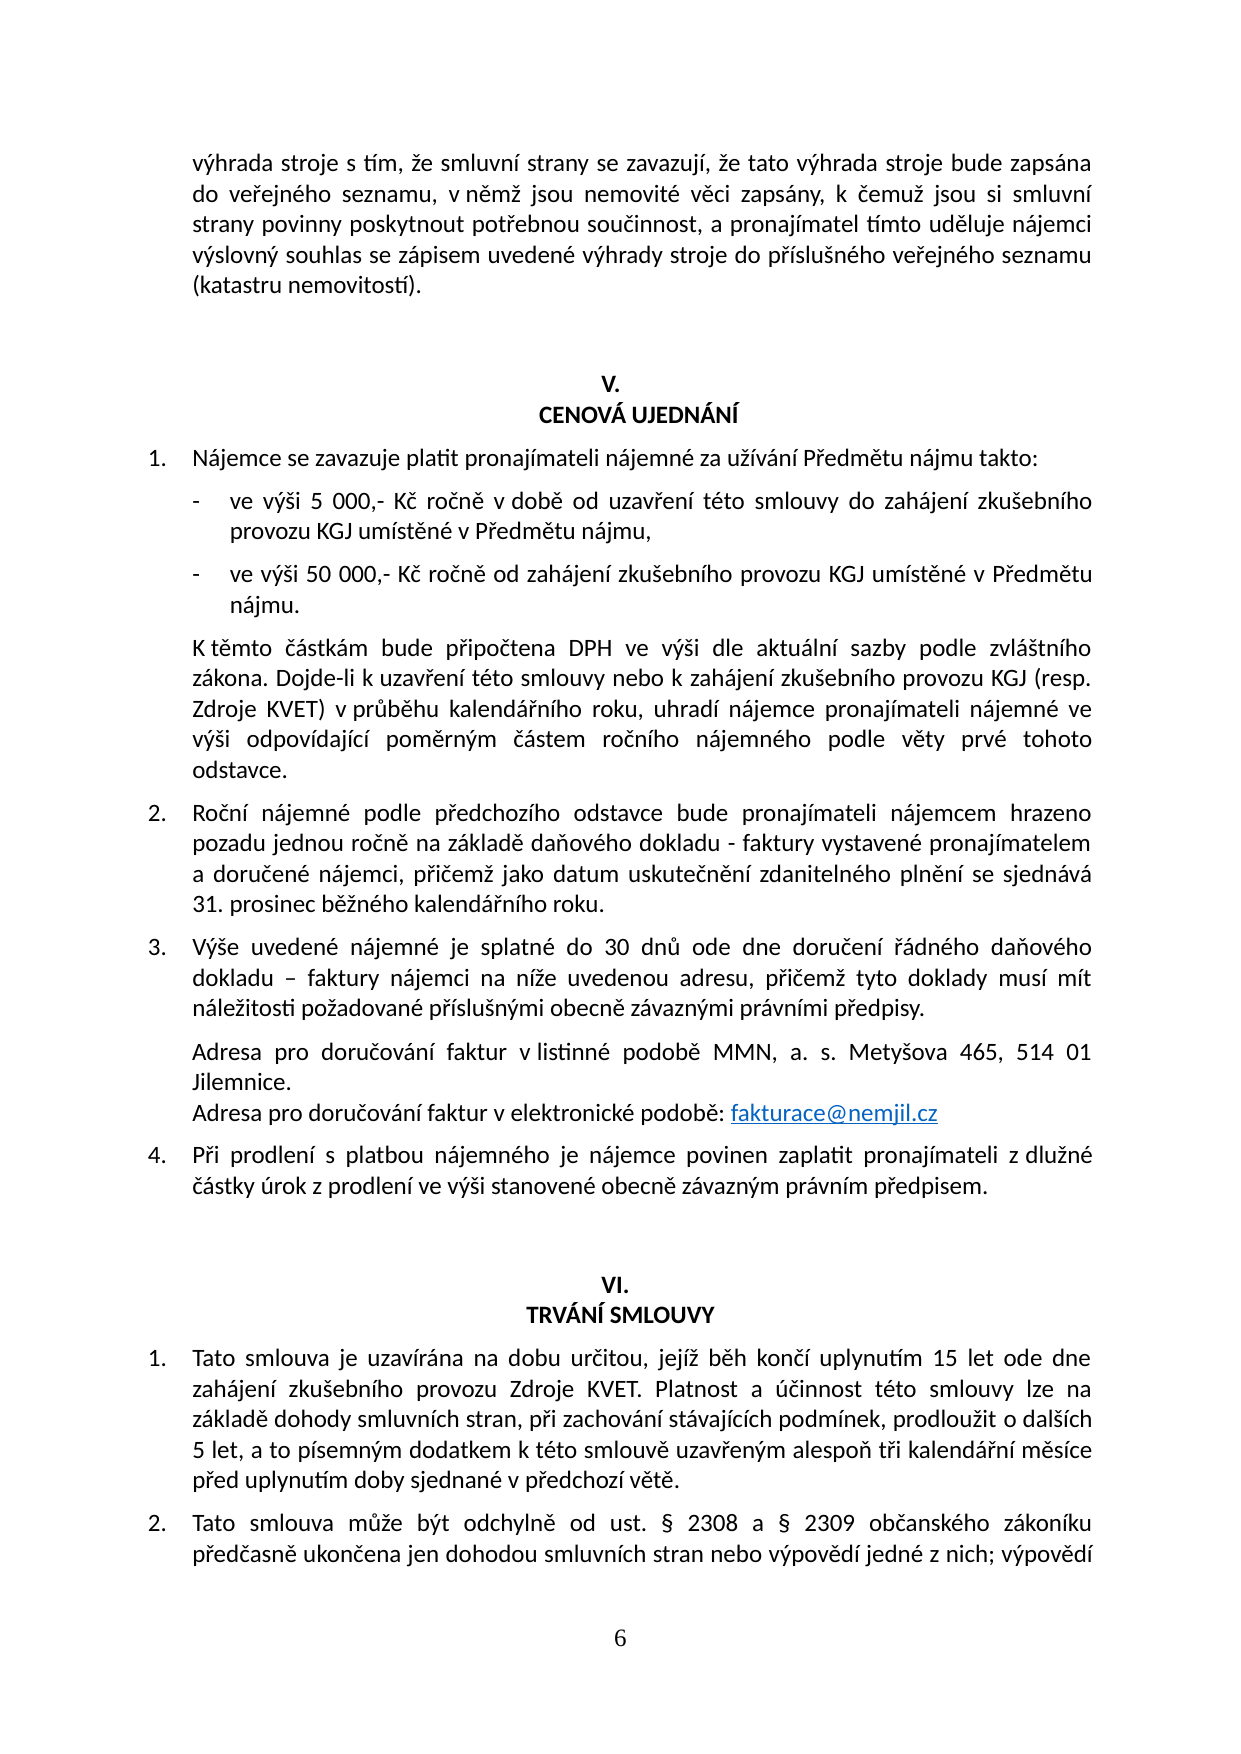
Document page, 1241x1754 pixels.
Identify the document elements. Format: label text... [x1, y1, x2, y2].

list Tato smlouva je uzavírána na dobu určitou, jejíž běh končí uplynutím 15 let ode dne zahájení zkušebního provozu Zdroje KVET. Platnost a účinnost této smlouvy lze na základě dohody smluvních stran, při zachování stávajících podmínek, prodloužit o dalších 5 let, a to písemným dodatkem k této smlouvě uzavřeným alespoň tři kalendářní měsíce před uplynutím doby sjednané v předchozí větě. [148, 1342, 1093, 1495]
list Nájemce se zavazuje platit pronajímateli nájemné za užívání Předmětu nájmu takto: [148, 442, 1093, 472]
subtitle CENOVÁ UJEDNÁNÍ [148, 399, 1093, 429]
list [148, 1507, 1093, 1568]
text Adresa pro doručování faktur v elektronické podobě: fakturace@nemjil.cz [148, 1097, 1093, 1127]
list ve výši 5 000,- Kč ročně v době od uzavření této smlouvy do zahájení zkušebního provozu KGJ umístěné v Předmětu nájmu, [192, 485, 1093, 546]
text Adresa pro doručování faktur v listinné podobě MMN, a. s. Metyšova 465, 514 01 Jilemnice. [192, 1036, 1093, 1097]
subtitle trvání smlouvy [148, 1299, 1093, 1330]
list Výše uvedené nájemné je splatné do 30 dnů ode dne doručení řádného daňového dokladu – faktury nájemci na níže uvedenou adresu, přičemž tyto doklady musí mít náležitosti požadované příslušnými obecně závaznými právními předpisy. [148, 932, 1093, 1023]
text K těmto částkám bude připočtena DPH ve výši dle aktuální sazby podle zvláštního zákona. Dojde-li k uzavření této smlouvy nebo k zahájení zkušebního provozu KGJ (resp. Zdroje KVET) v průběhu kalendářního roku, uhradí nájemce pronajímateli nájemné ve výši odpovídající poměrným částem ročního nájemného podle věty prvé tohoto odstavce. [192, 632, 1093, 784]
list ve výši 50 000,- Kč ročně od zahájení zkušebního provozu KGJ umístěné v Předmětu nájmu. [192, 558, 1093, 619]
list Roční nájemné podle předchozího odstavce bude pronajímateli nájemcem hrazeno pozadu jednou ročně na základě daňového dokladu - faktury vystavené pronajímatelem a doručené nájemci, přičemž jako datum uskutečnění zdanitelného plnění se sjednává 31. prosinec běžného kalendářního roku. [148, 797, 1093, 919]
list Při prodlení s platbou nájemného je nájemce povinen zaplatit pronajímateli z dlužné částky úrok z prodlení ve výši stanovené obecně závazným právním předpisem. [148, 1140, 1093, 1201]
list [148, 148, 1093, 300]
